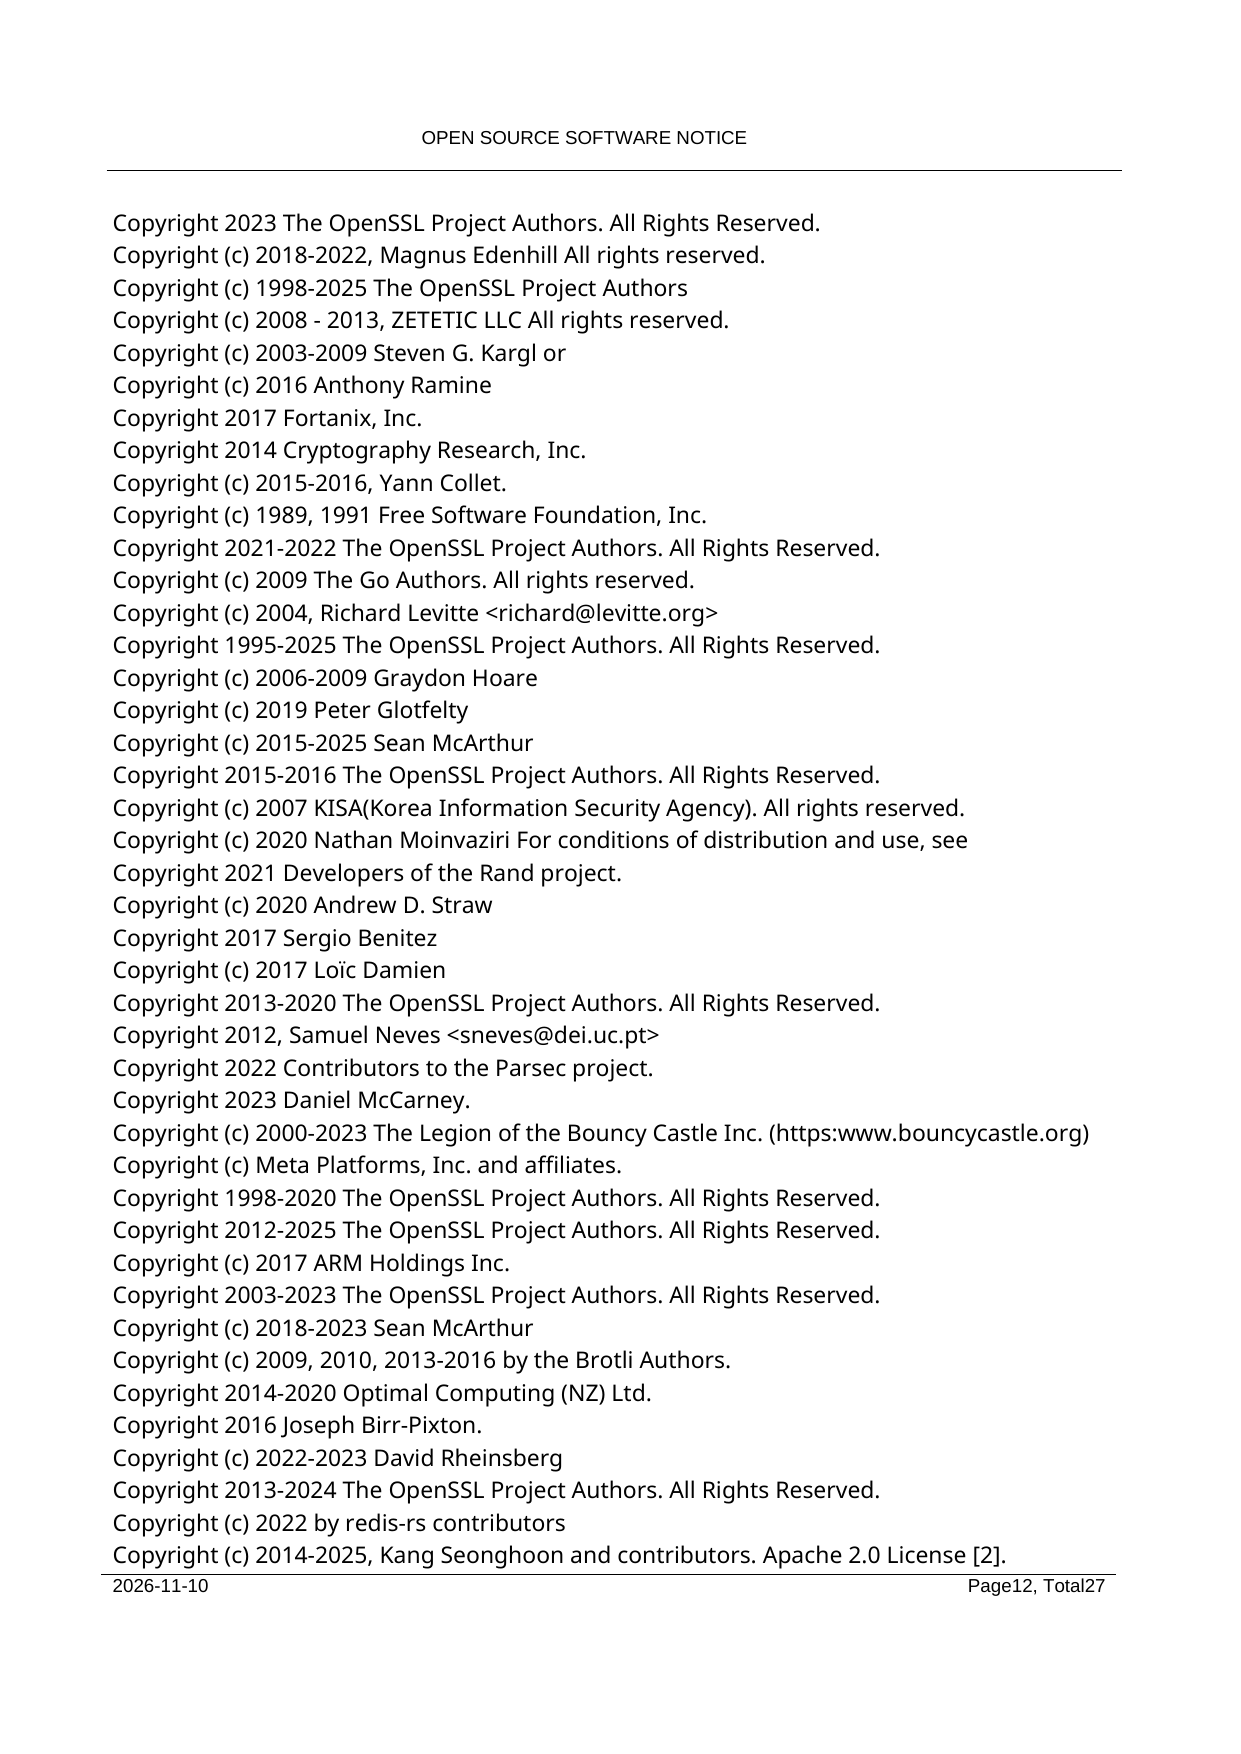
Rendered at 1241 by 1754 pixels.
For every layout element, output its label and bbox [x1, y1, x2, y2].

text [112, 206, 1128, 1571]
